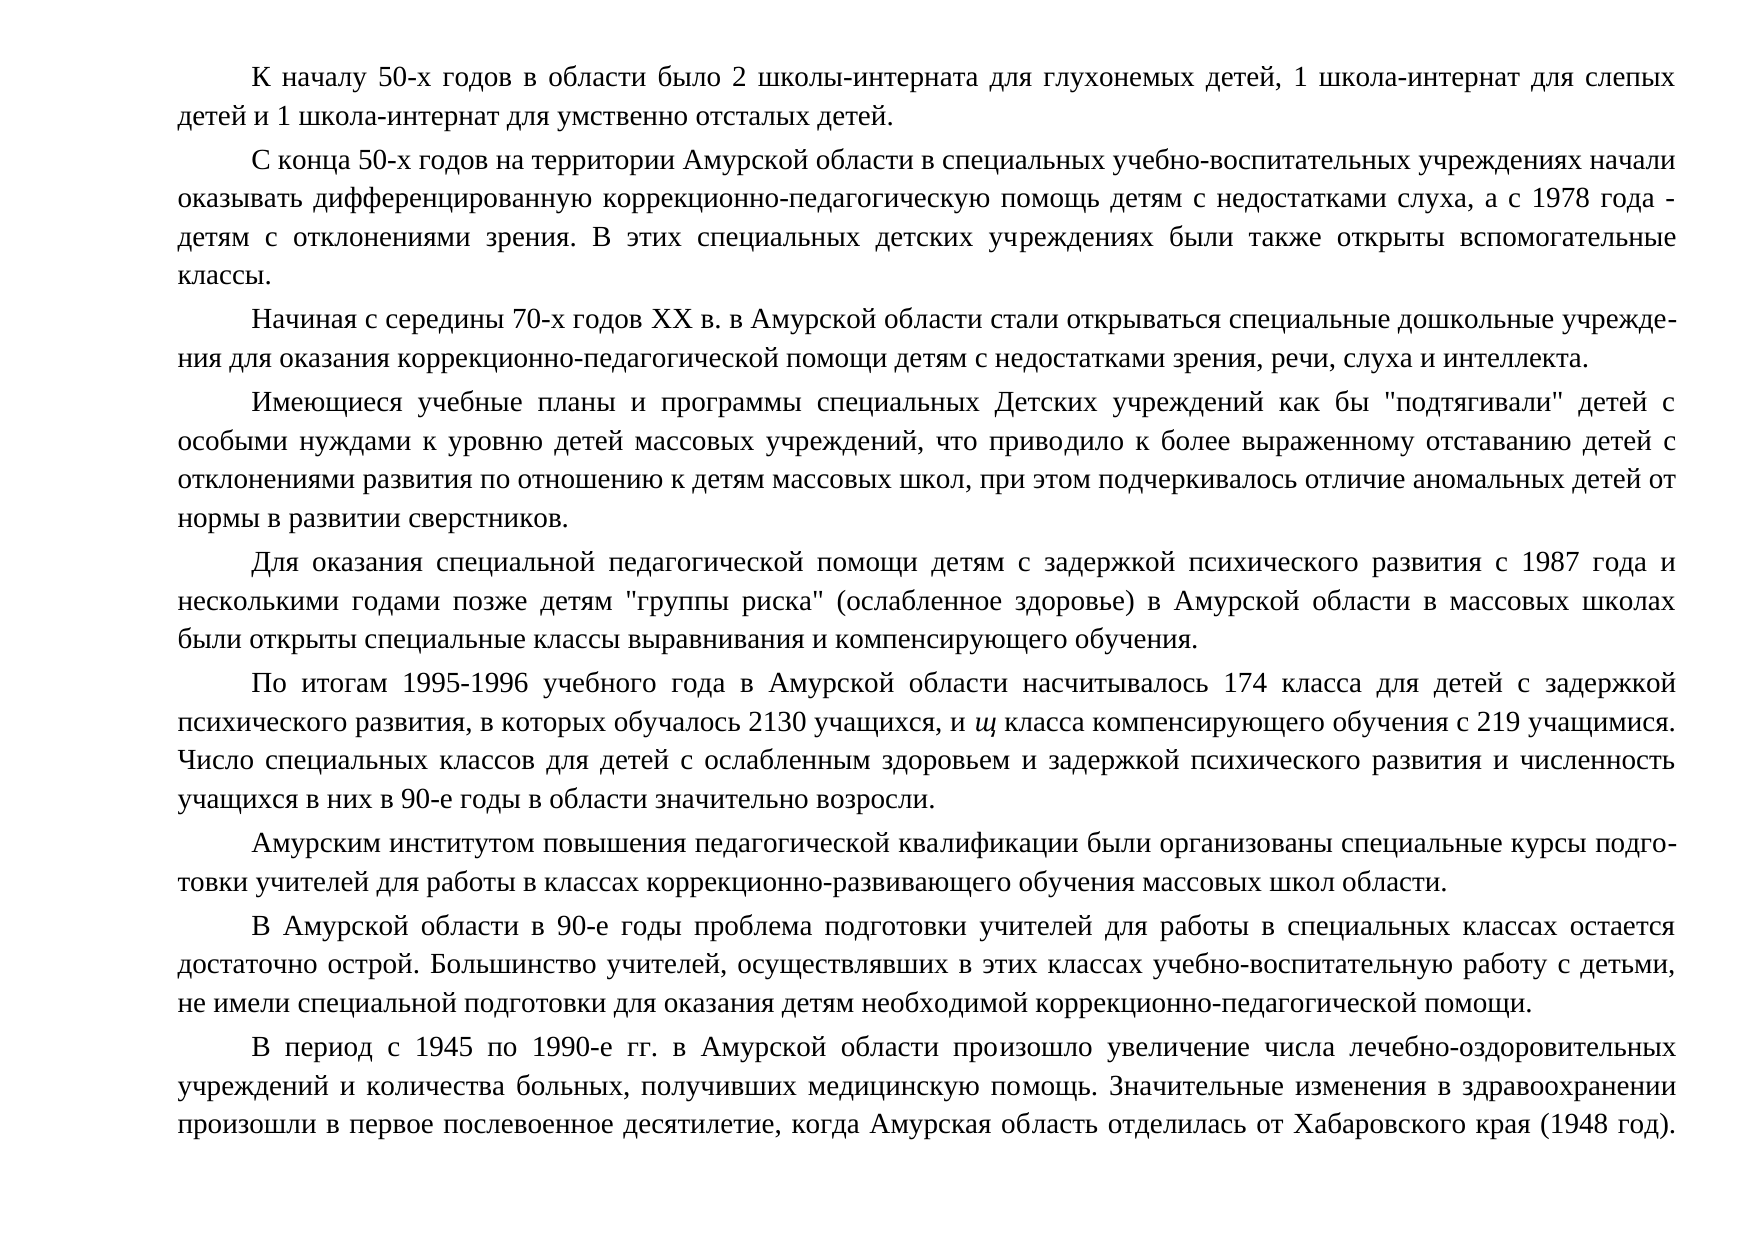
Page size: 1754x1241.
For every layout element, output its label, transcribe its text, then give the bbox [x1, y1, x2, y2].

text Для оказания специальной педагогической помощи детям с задержкой психического развития с 1987 года и несколькими годами позже детям "группы риска" (ослабленное здоровье) в Амурской области в массовых школах были открыты специальные классы выравнивания и компенсирующего обучения. [177, 544, 1677, 655]
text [177, 1029, 1677, 1140]
text Имеющиеся учебные планы и программы специальных Детских учреждений как бы "подтягивали" детей с особыми нуждами к уровню детей массовых учреждений, что приводило к более выраженному отставанию детей с отклонениями развития по отношению к детям массовых школ, при этом подчеркивалось отличие аномальных детей от нормы в развитии сверстников. [177, 384, 1677, 533]
text К началу 50-х годов в области было 2 школы-интерната для глухонемых детей, 1 школа-интернат для слепых детей и 1 школа-интернат для умственно отсталых детей. [177, 59, 1677, 131]
text В Амурской области в 90-е годы проблема подготовки учителей для работы в специальных классах остается достаточно острой. Большинство учителей, осуществлявших в этих классах учебно-воспитательную работу с детьми, не имели специальной подготовки для оказания детям необходимой коррекционно-педагогической помощи. [177, 908, 1677, 1018]
text Начиная с середины 70-х годов XX в. в Амурской области стали открываться специальные дошкольные учреждения для оказания коррекционно-педагогической помощи детям с недостатками зрения, речи, слуха и интеллекта. [177, 302, 1677, 374]
text С конца 50-х годов на территории Амурской области в специальных учебно-воспитательных учреждениях начали оказывать дифференцированную коррекционно-педагогическую помощь детям с недостатками слуха, а с 1978 года - детям с отклонениями зрения. В этих специальных детских учреждениях были также открыты вспомогательные классы. [177, 142, 1677, 291]
text Амурским институтом повышения педагогической квалификации были организованы специальные курсы подготовки учителей для работы в классах коррекционно-развивающего обучения массовых школ области. [177, 825, 1677, 897]
text По итогам 1995-1996 учебного года в Амурской области насчитывалось 174 класса для детей с задержкой психического развития, в которых обучалось 2130 учащихся, и щ класса компенсирующего обучения с 219 учащимися. Число специальных классов для детей с ослабленным здоровьем и задержкой психического развития и численность учащихся в них в 90-е годы в области значительно возросли. [177, 665, 1677, 814]
